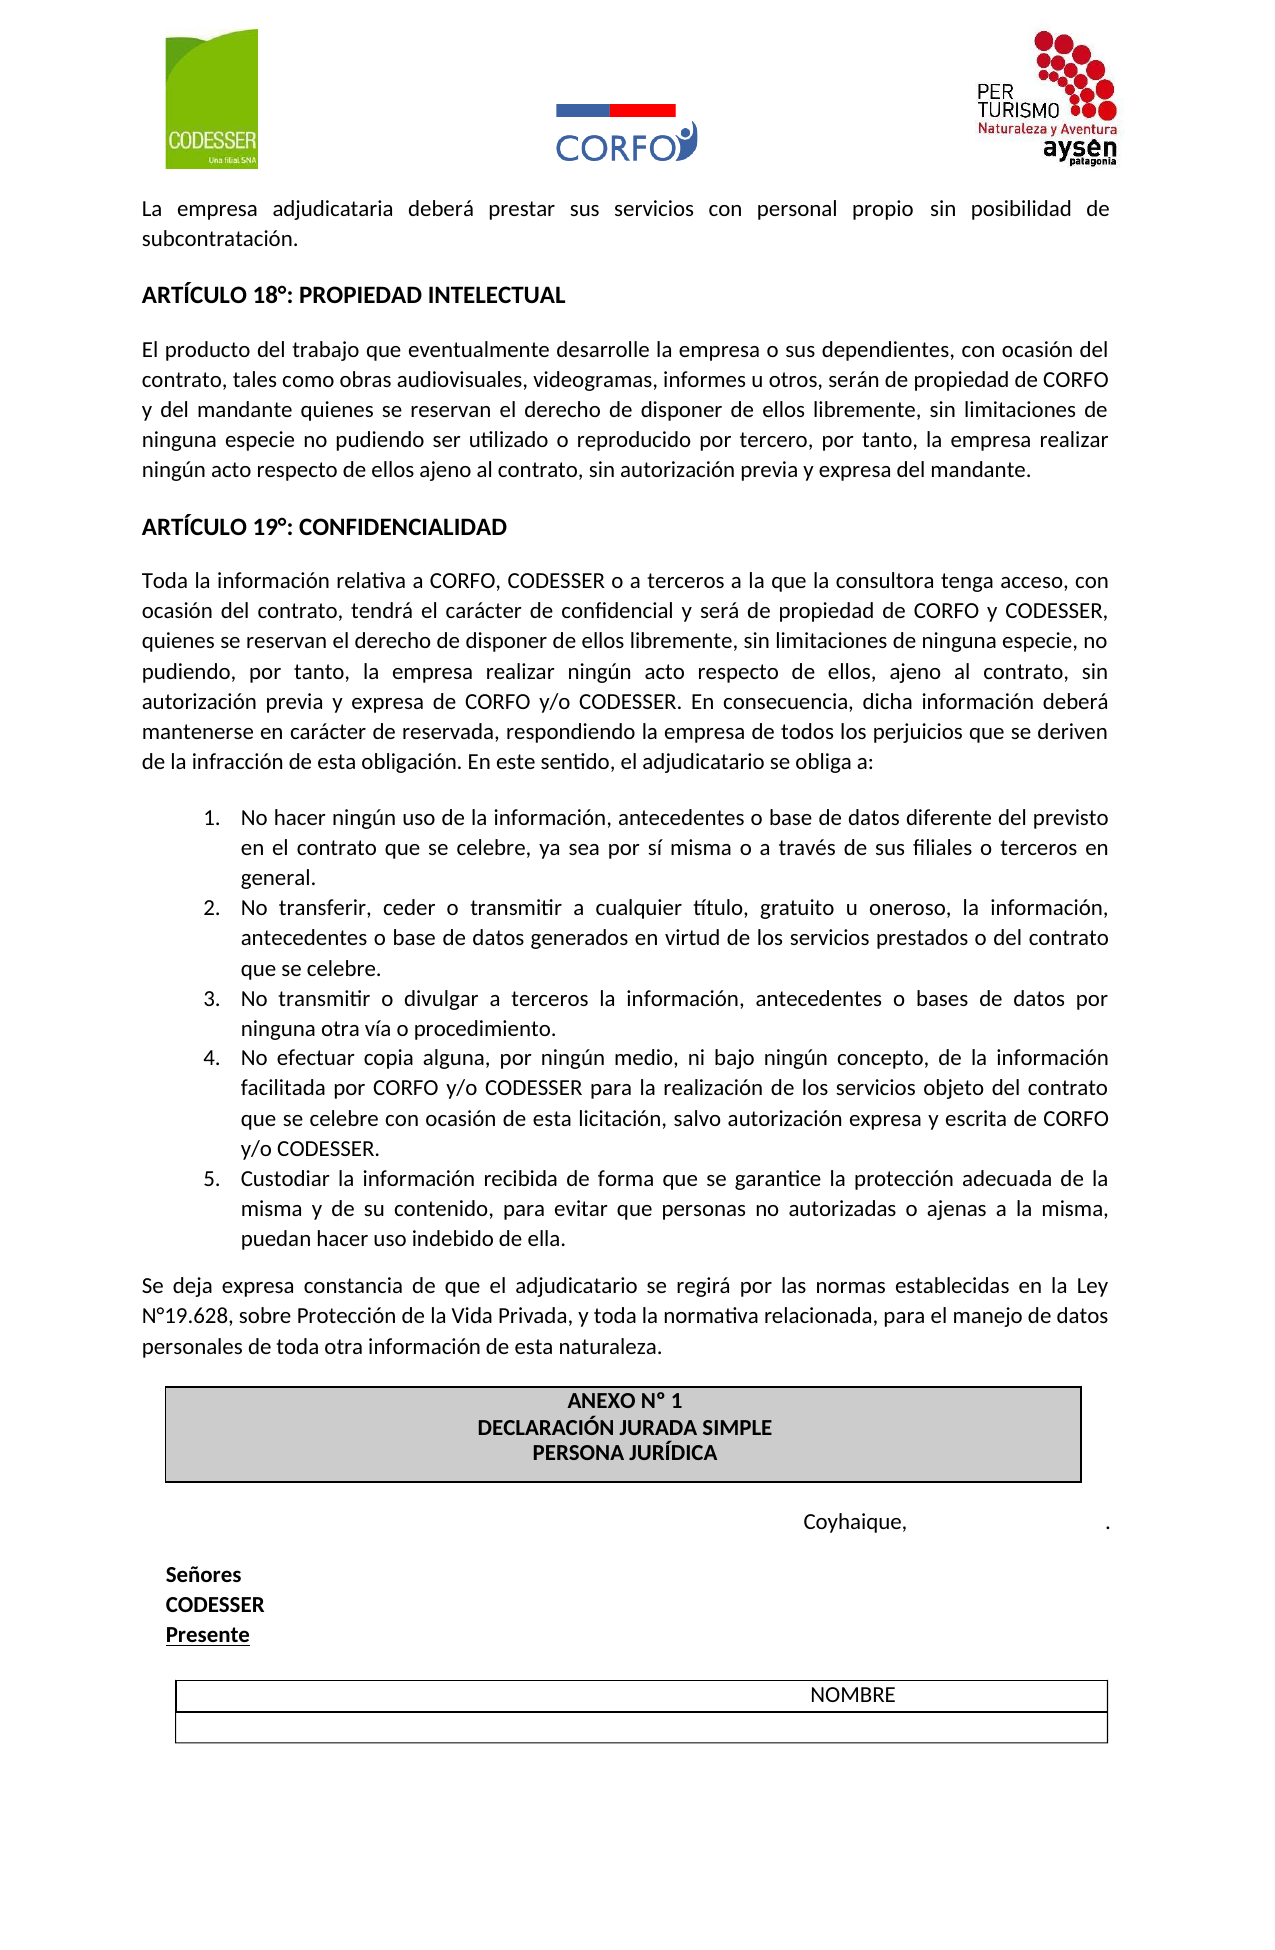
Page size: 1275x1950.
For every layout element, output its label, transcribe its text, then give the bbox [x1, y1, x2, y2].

picture [165, 29, 258, 169]
subtitle ARTÍCULO 19°: CONFIDENCIALIDAD [142, 511, 1123, 541]
list No hacer ningún uso de la información, antecedentes o base de datos diferente del previsto en el contrato que se celebre, ya sea por sí misma o a través de sus filiales o terceros en general. [203, 803, 1110, 891]
list Custodiar la información recibida de forma que se garantice la protección adecuada de la misma y de su contenido, para evitar que personas no autorizadas o ajenas a la misma, puedan hacer uso indebido de ella. [203, 1164, 1110, 1253]
text Señores CODESSER [166, 1560, 289, 1618]
text La empresa adjudicataria deberá prestar sus servicios con personal propio sin posibilidad de subcontratación. [142, 194, 1110, 252]
text Coyhaique, . [142, 1507, 1111, 1535]
list No transferir, ceder o transmitir a cualquier título, gratuito u oneroso, la información, antecedentes o base de datos generados en virtud de los servicios prestados o del contrato que se celebre. [203, 893, 1110, 982]
list No transmitir o divulgar a terceros la información, antecedentes o bases de datos por ninguna otra vía o procedimiento. [203, 984, 1110, 1042]
picture [964, 23, 1125, 175]
subtitle ARTÍCULO 18°: PROPIEDAD INTELECTUAL [142, 279, 1123, 310]
text Se deja expresa constancia de que el adjudicatario se regirá por las normas establecidas en la Ley N°19.628, sobre Protección de la Vida Privada, y toda la normativa relacionada, para el manejo de datos personales de toda otra información de esta naturaleza. [142, 1271, 1110, 1360]
text Toda la información relativa a CORFO, CODESSER o a terceros a la que la consultora tenga acceso, con ocasión del contrato, tendrá el carácter de confidencial y será de propiedad de CORFO y CODESSER, quienes se reservan el derecho de disponer de ellos libremente, sin limitaciones de ninguna especie, no pudiendo, por tanto, la empresa realizar ningún acto respecto de ellos, ajeno al contrato, sin autorización previa y expresa de CORFO y/o CODESSER. En consecuencia, dicha información deberá mantenerse en carácter de reservada, respondiendo la empresa de todos los perjuicios que se deriven de la infracción de esta obligación. En este sentido, el adjudicatario se obliga a: [142, 566, 1111, 776]
list No efectuar copia alguna, por ningún medio, ni bajo ningún concepto, de la información facilitada por CORFO y/o CODESSER para la realización de los servicios objeto del contrato que se celebre con ocasión de esta licitación, salvo autorización expresa y escrita de CORFO y/o CODESSER. [203, 1043, 1111, 1162]
text Presente [166, 1621, 1123, 1648]
picture [556, 104, 698, 161]
text El producto del trabajo que eventualmente desarrolle la empresa o sus dependientes, con ocasión del contrato, tales como obras audiovisuales, videogramas, informes u otros, serán de propiedad de CORFO y del mandante quienes se reservan el derecho de disponer de ellos libremente, sin limitaciones de ninguna especie no pudiendo ser utilizado o reproducido por tercero, por tanto, la empresa realizar ningún acto respecto de ellos ajeno al contrato, sin autorización previa y expresa del mandante. [142, 335, 1111, 483]
